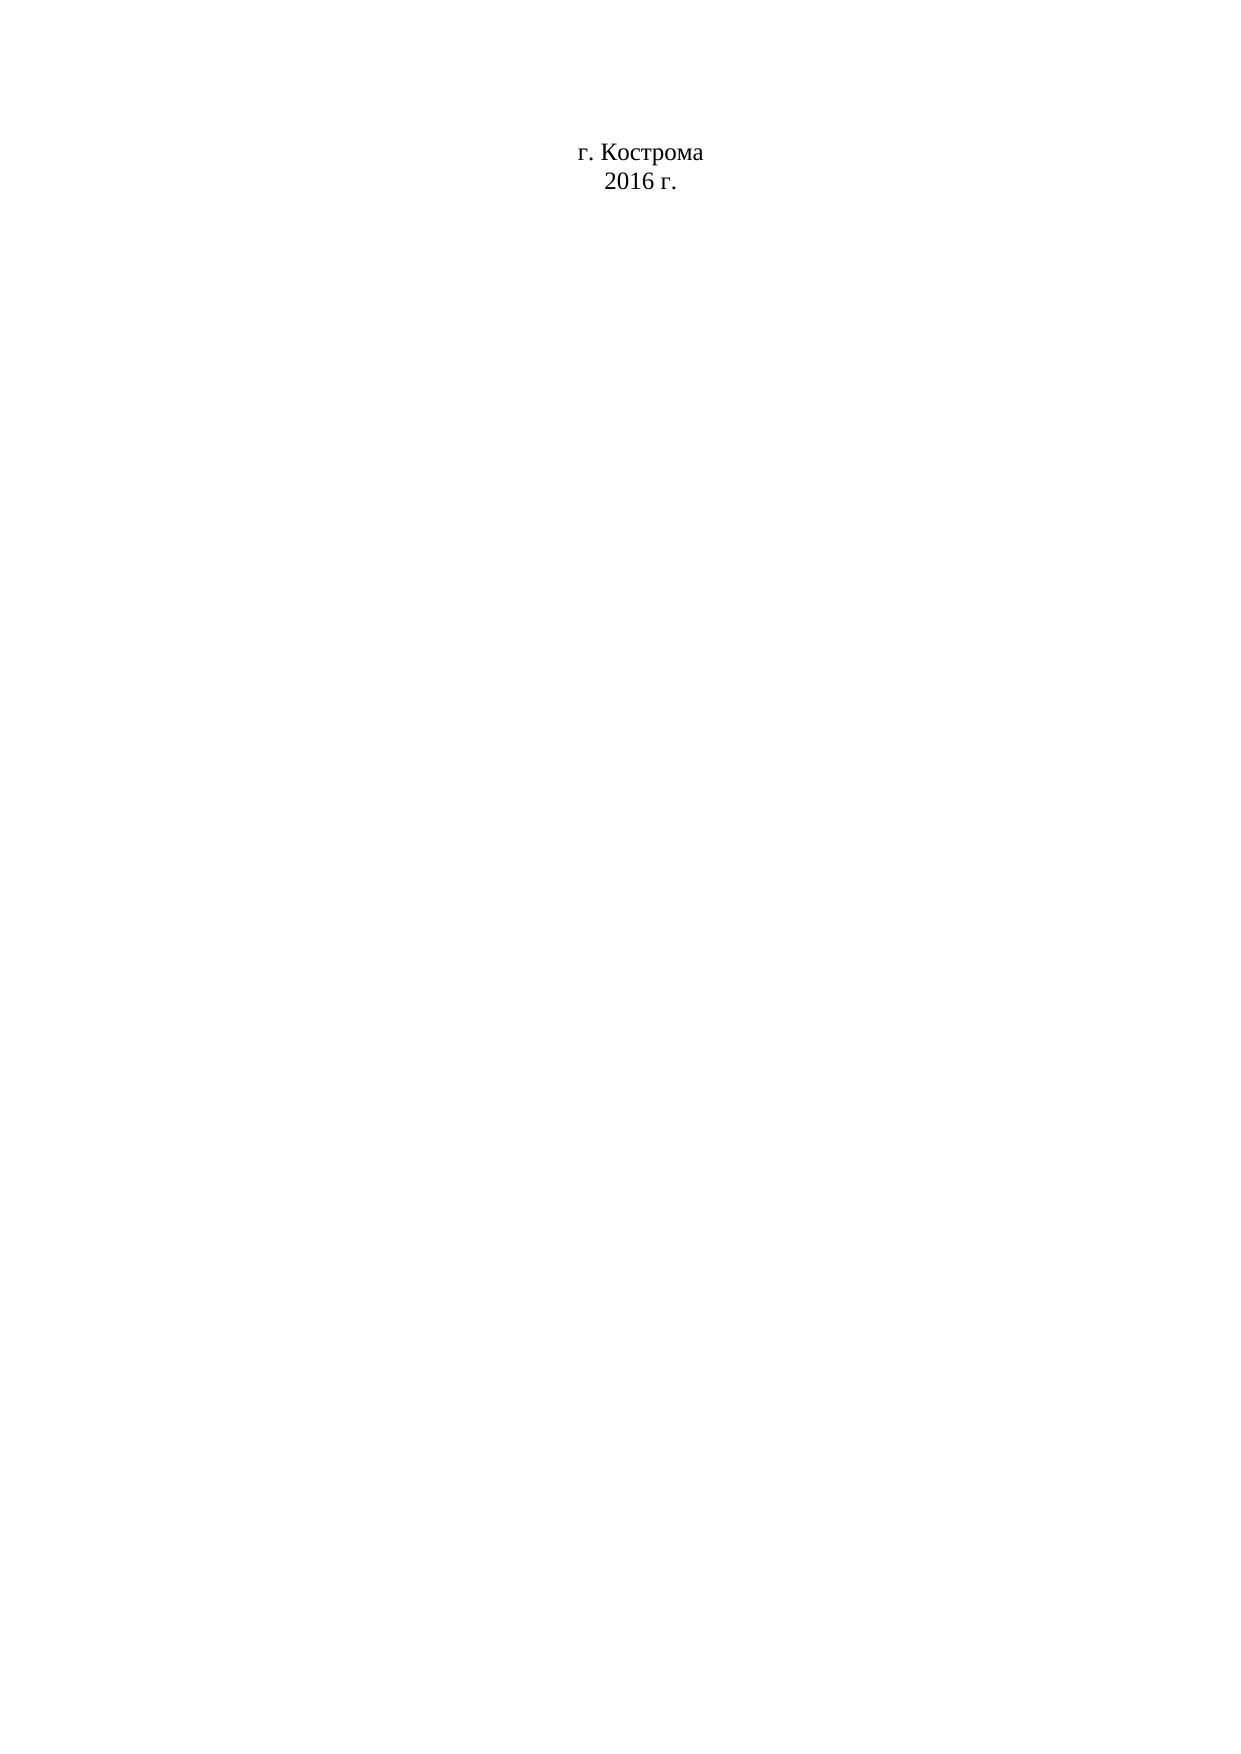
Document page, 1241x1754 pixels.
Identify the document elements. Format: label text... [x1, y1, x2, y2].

text г. Кострома 2016 г. [129, 137, 1152, 195]
